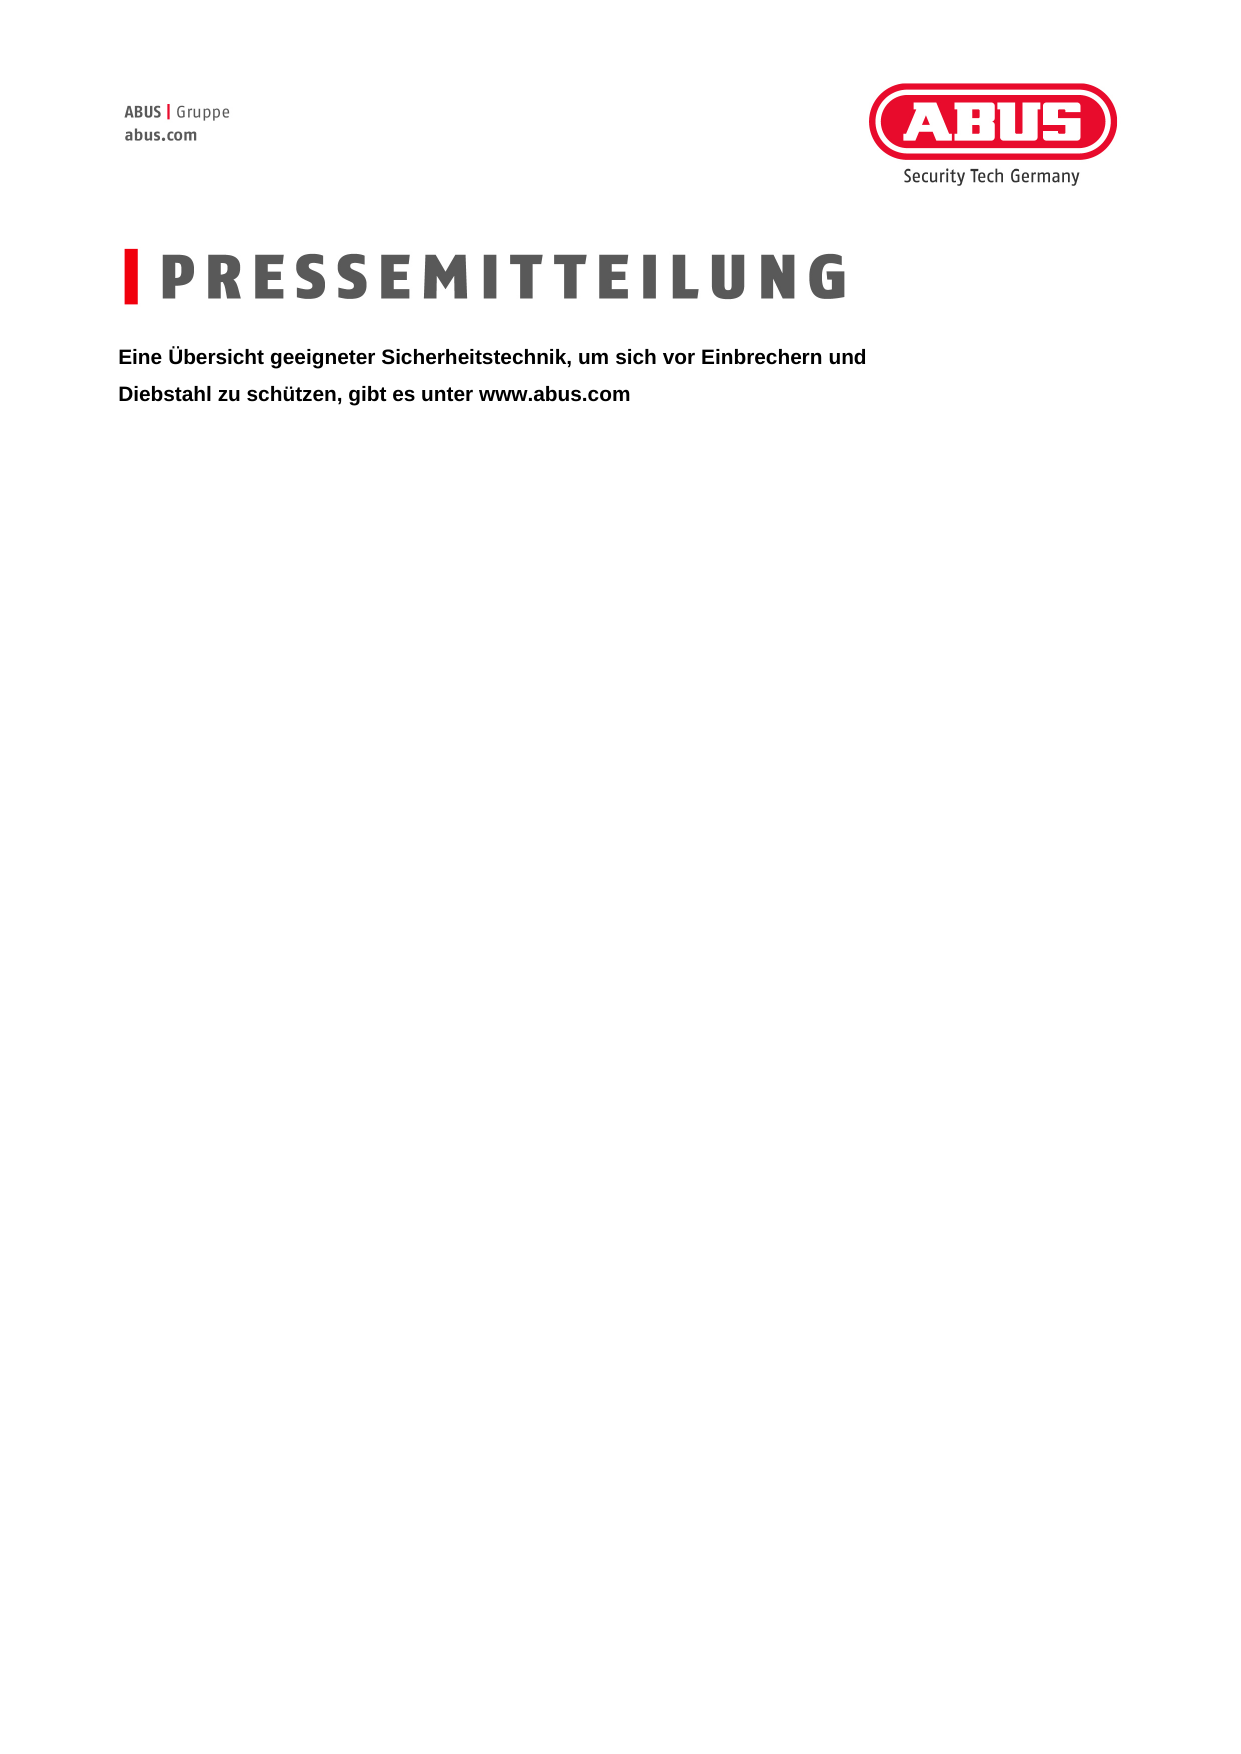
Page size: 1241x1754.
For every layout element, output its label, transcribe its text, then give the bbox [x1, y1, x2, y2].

picture [0, 6, 1241, 332]
text Eine Übersicht geeigneter Sicherheitstechnik, um sich vor Einbrechern und Diebstahl zu schützen, gibt es unter www.abus.com [118, 332, 868, 406]
